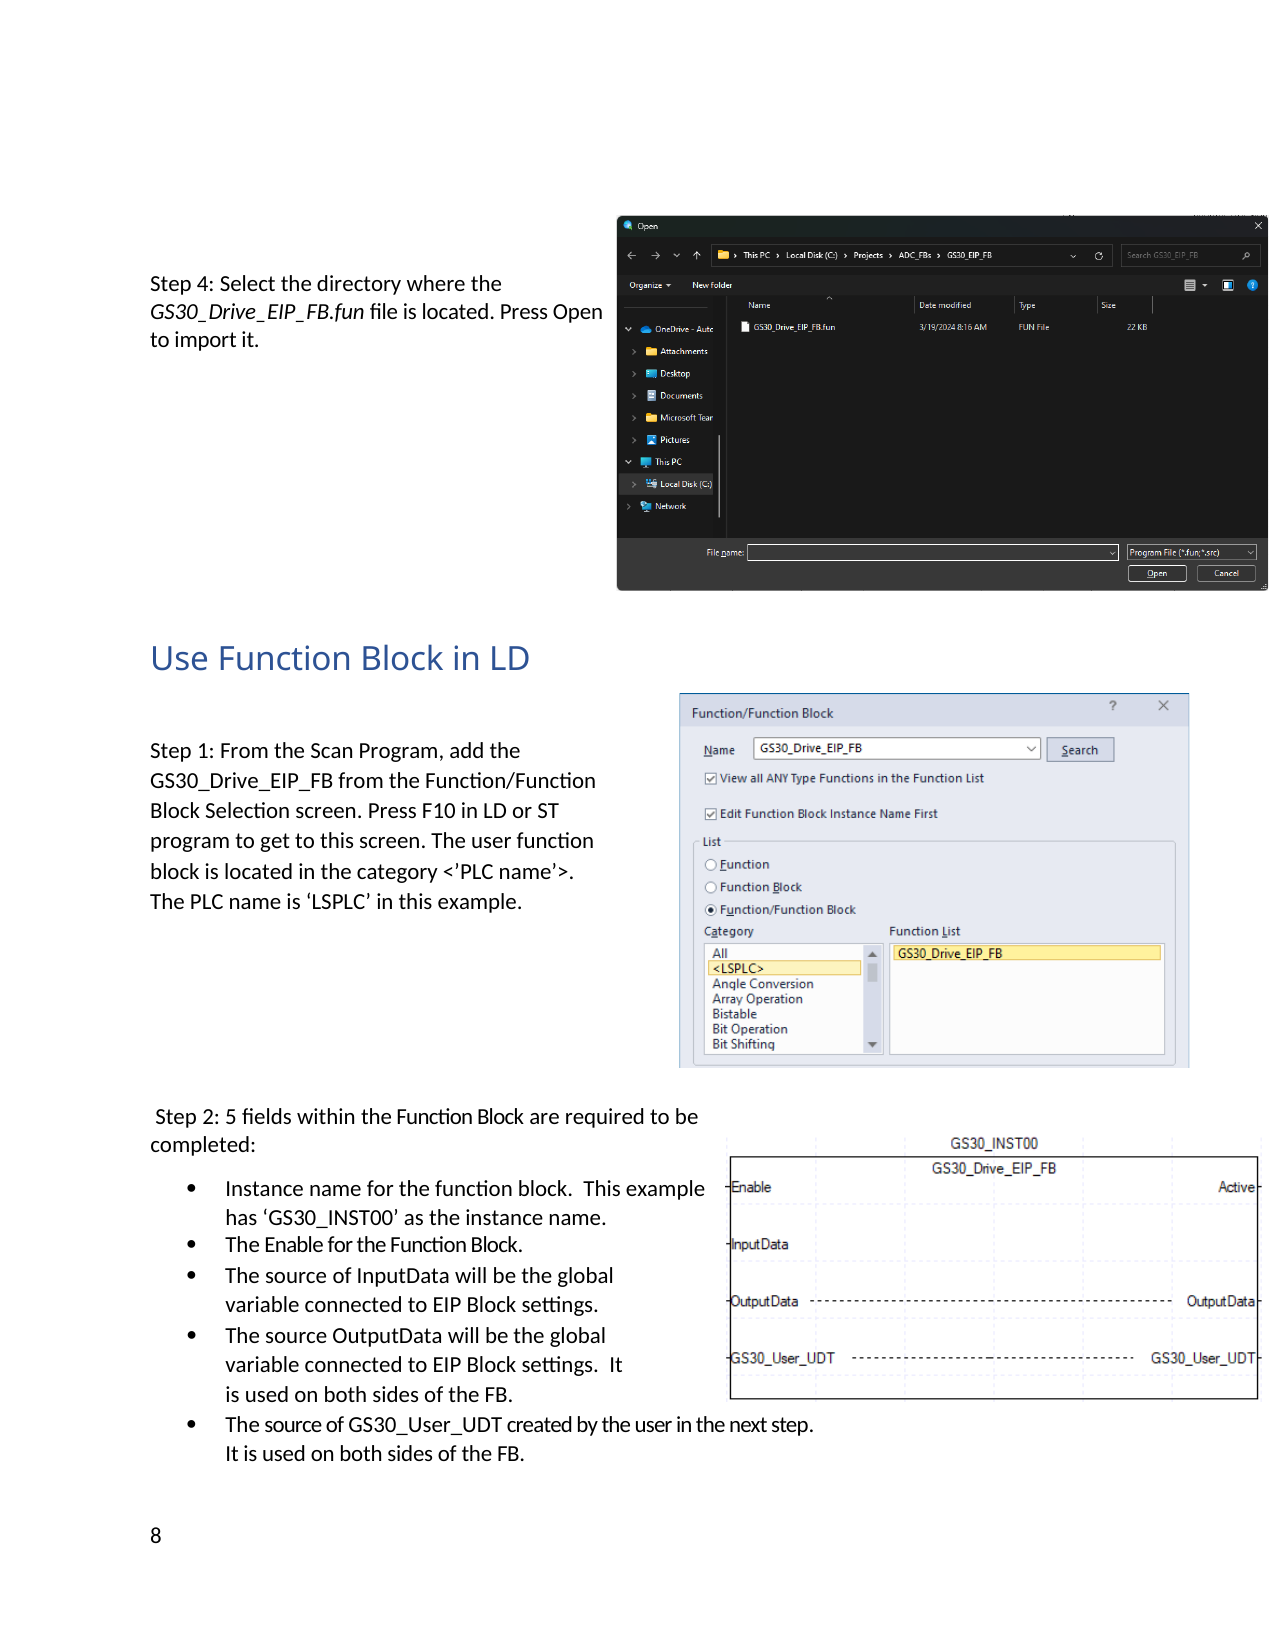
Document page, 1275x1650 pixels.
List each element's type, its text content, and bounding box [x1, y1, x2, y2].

list It is used on both sides of the FB. [225, 1439, 1148, 1467]
list Instance name for the function block. This example has ‘GS30_INST00’ as the instance name. [187, 1174, 706, 1231]
list The source of InputData will be the global variable connected to EIP Block settings. [187, 1261, 666, 1319]
text Step 4: Select the directory where the GS30_Drive_EIP_FB.fun file is located. Press Open to import it. [150, 269, 603, 353]
picture [679, 693, 1190, 1068]
list The Enable for the Function Block. [187, 1231, 1148, 1259]
text Step 2: 5 fields within the Function Block are required to be completed: [150, 1102, 706, 1158]
list The source OutputData will be the global variable connected to EIP Block settings. It is used on both sides of the FB. [188, 1321, 629, 1408]
picture [725, 1135, 1262, 1402]
text Step 1: From the Scan Program, add the GS30_Drive_EIP_FB from the Function/Function Block Selection screen. Press F10 in LD or ST program to get to this screen. The user function block is located in the category <’PLC name’>. The PLC name is ‘LSPLC’ in this example. [150, 736, 603, 915]
picture [616, 215, 1269, 591]
list The source of GS30_User_UDT created by the user in the next step. [187, 1411, 1148, 1438]
subtitle Use Function Block in LD [150, 635, 1148, 681]
